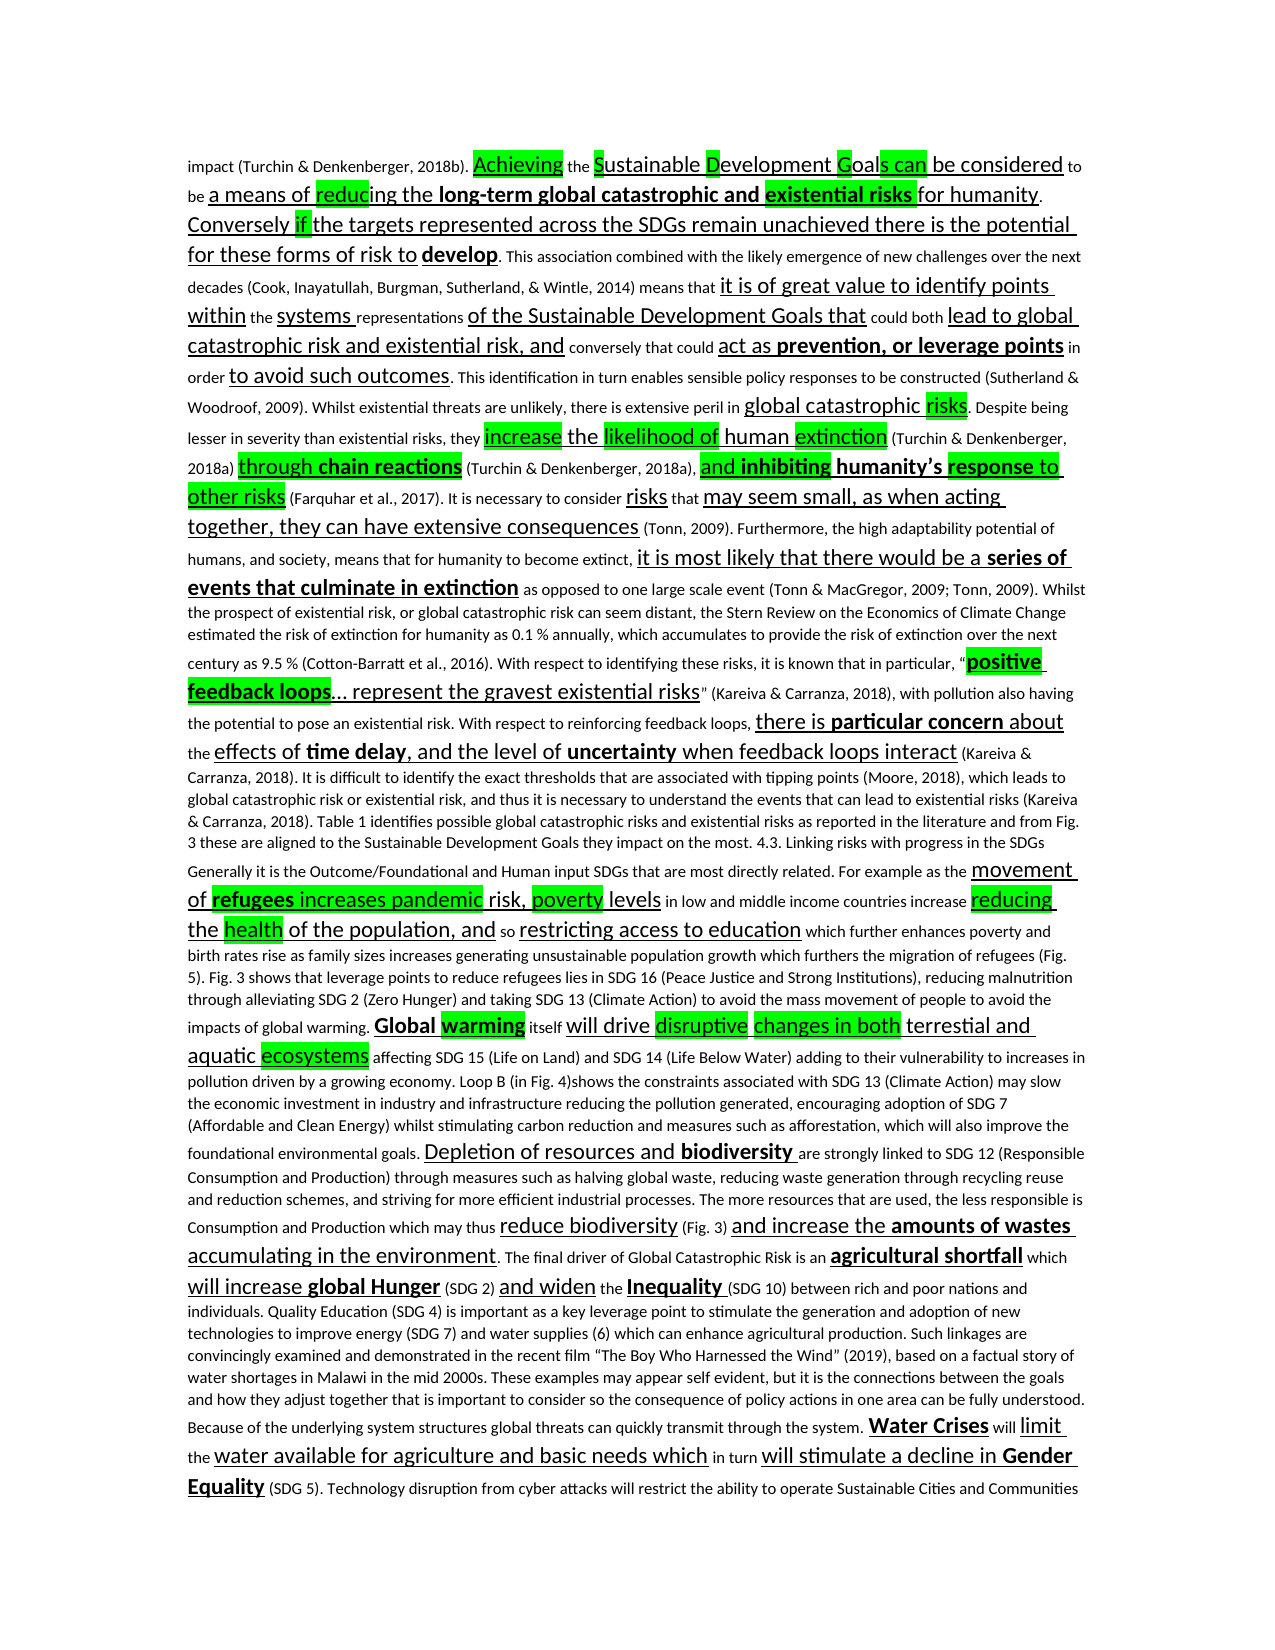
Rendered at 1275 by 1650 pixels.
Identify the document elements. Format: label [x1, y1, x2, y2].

text [187, 150, 1087, 1500]
